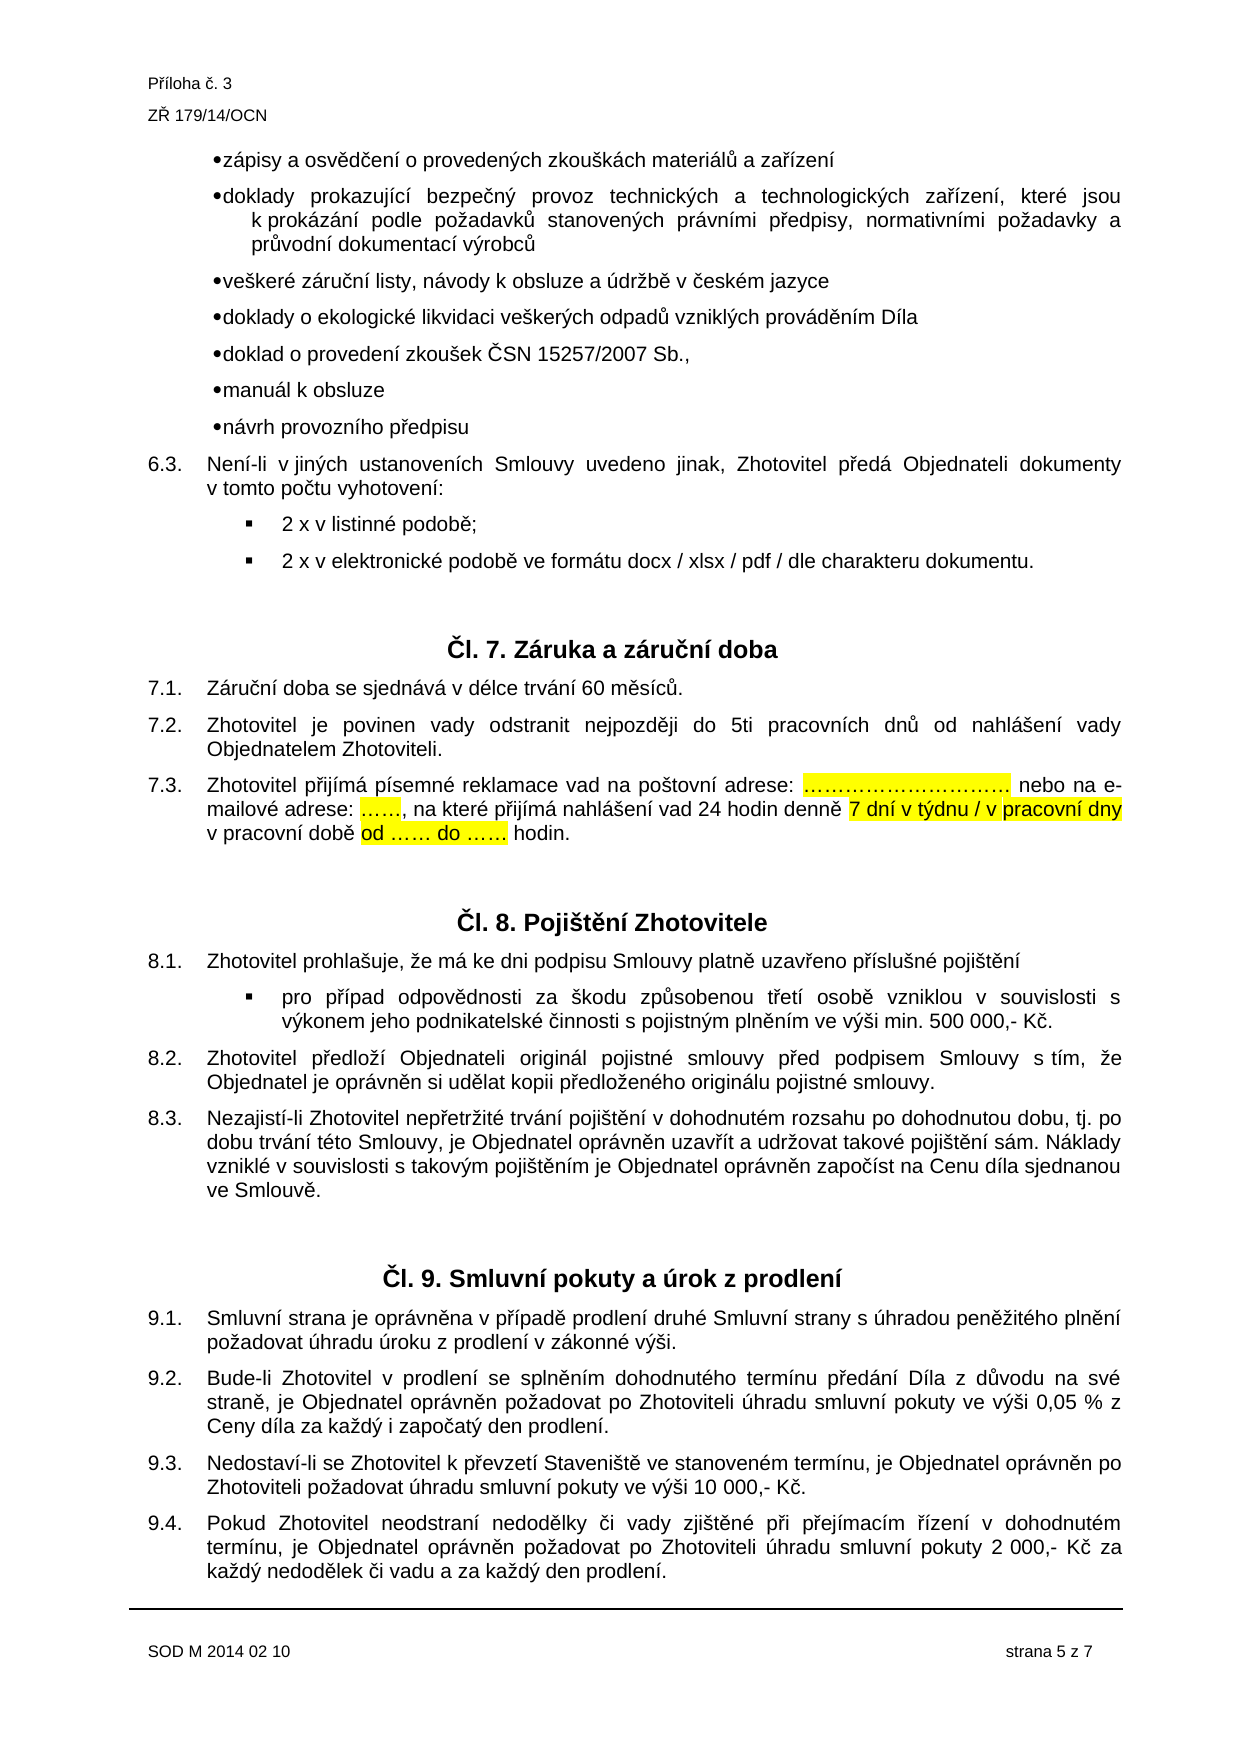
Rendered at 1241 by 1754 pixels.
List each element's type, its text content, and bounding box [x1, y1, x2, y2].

text Zhotovitel předloží Objednateli originál pojistné smlouvy před podpisem Smlouvy s tím, že Objednatel je oprávněn si udělat kopii předloženého originálu pojistné smlouvy. [148, 1046, 1122, 1094]
text Zhotovitel přijímá písemné reklamace vad na poštovní adrese: ………………………… nebo na e-mailové adrese: ……, na které přijímá nahlášení vad 24 hodin denně 7 dní v týdnu / v pracovní dny v pracovní době od …… do …… hodin. [148, 773, 1122, 845]
text doklad o provedení zkoušek ČSN 15257/2007 Sb., [213, 342, 1122, 366]
text doklady prokazující bezpečný provoz technických a technologických zařízení, které jsou k prokázání podle požadavků stanovených právními předpisy, normativními požadavky a průvodní dokumentací výrobců [213, 184, 1122, 256]
list pro případ odpovědnosti za škodu způsobenou třetí osobě vzniklou v souvislosti s výkonem jeho podnikatelské činnosti s pojistným plněním ve výši min. 500 000,- Kč. [244, 985, 1122, 1033]
text Pokud Zhotovitel neodstraní nedodělky či vady zjištěné při přejímacím řízení v dohodnutém termínu, je Objednatel oprávněn požadovat po Zhotoviteli úhradu smluvní pokuty 2 000,- Kč za každý nedodělek či vadu a za každý den prodlení. [148, 1511, 1122, 1583]
text Není-li v jiných ustanoveních Smlouvy uvedeno jinak, Zhotovitel předá Objednateli dokumenty v tomto počtu vyhotovení: [148, 451, 1122, 499]
text Záruční doba se sjednává v délce trvání 60 měsíců. [148, 676, 1122, 700]
text doklady o ekologické likvidaci veškerých odpadů vzniklých prováděním Díla [213, 305, 1122, 329]
text Nedostaví-li se Zhotovitel k převzetí Staveniště ve stanoveném termínu, je Objednatel oprávněn po Zhotoviteli požadovat úhradu smluvní pokuty ve výši 10 000,- Kč. [148, 1451, 1122, 1498]
text Zhotovitel je povinen vady odstranit nejpozději do 5ti pracovních dnů od nahlášení vady Objednatelem Zhotoviteli. [148, 713, 1122, 761]
list 2 x v elektronické podobě ve formátu docx / xlsx / pdf / dle charakteru dokumentu. [244, 548, 1122, 572]
text Smluvní strana je oprávněna v případě prodlení druhé Smluvní strany s úhradou peněžitého plnění požadovat úhradu úroku z prodlení v zákonné výši. [148, 1306, 1122, 1354]
text Nezajistí-li Zhotovitel nepřetržité trvání pojištění v dohodnutém rozsahu po dohodnutou dobu, tj. po dobu trvání této Smlouvy, je Objednatel oprávněn uzavřít a udržovat takové pojištění sám. Náklady vzniklé v souvislosti s takovým pojištěním je Objednatel oprávněn započíst na Cenu díla sjednanou ve Smlouvě. [148, 1106, 1122, 1202]
text zápisy a osvědčení o provedených zkouškách materiálů a zařízení [213, 148, 1122, 172]
list 2 x v listinné podobě; [244, 512, 1122, 536]
text návrh provozního předpisu [213, 415, 1122, 439]
text manuál k obsluze [213, 378, 1122, 402]
text Zhotovitel prohlašuje, že má ke dni podpisu Smlouvy platně uzavřeno příslušné pojištění [148, 949, 1122, 973]
text Pojištění Zhotovitele [102, 907, 1122, 936]
text veškeré záruční listy, návody k obsluze a údržbě v českém jazyce [213, 269, 1122, 293]
text Záruka a záruční doba [102, 635, 1122, 664]
text Smluvní pokuty a úrok z prodlení [102, 1264, 1122, 1293]
text Bude-li Zhotovitel v prodlení se splněním dohodnutého termínu předání Díla z důvodu na své straně, je Objednatel oprávněn požadovat po Zhotoviteli úhradu smluvní pokuty ve výši 0,05 % z Ceny díla za každý i započatý den prodlení. [148, 1366, 1122, 1438]
